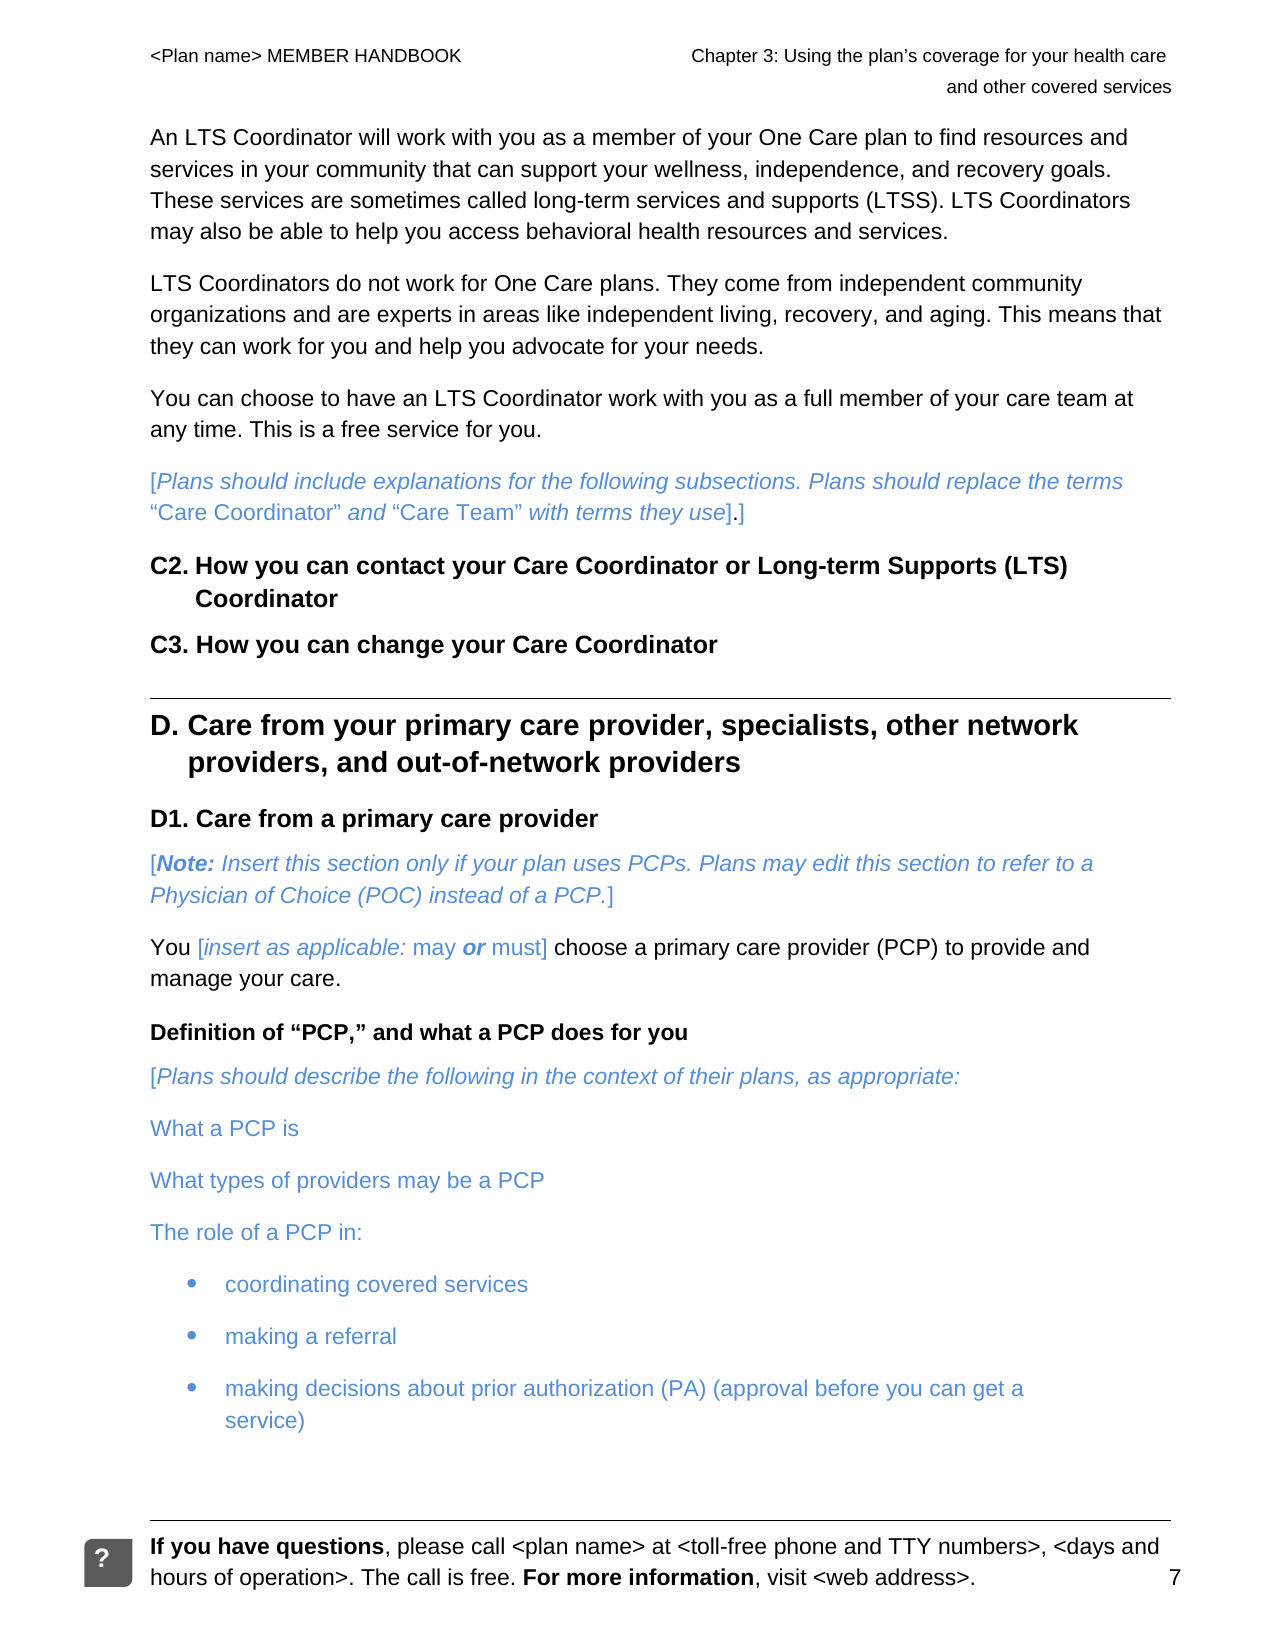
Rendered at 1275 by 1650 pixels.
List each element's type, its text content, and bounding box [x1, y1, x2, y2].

list The role of a PCP in: [150, 1216, 1171, 1247]
text LTS Coordinators do not work for One Care plans. They come from independent community organizations and are experts in areas like independent living, recovery, and aging. This means that they can work for you and help you advocate for your needs. [150, 267, 1171, 360]
list making decisions about prior authorization (PA) (approval before you can get a service) [187, 1372, 1096, 1434]
text You can choose to have an LTS Coordinator work with you as a full member of your care team at any time. This is a free service for you. [150, 381, 1171, 444]
subtitle C2. How you can contact your Care Coordinator or Long-term Supports (LTS) Coordinator [150, 548, 1096, 614]
list making a referral [187, 1320, 1096, 1351]
subtitle D1. Care from a primary care provider [150, 801, 1096, 834]
list What types of providers may be a PCP [150, 1163, 1171, 1195]
subtitle Definition of “PCP,” and what a PCP does for you [150, 1013, 1096, 1047]
list What a PCP is [150, 1111, 1171, 1143]
list coordinating covered services [187, 1268, 1096, 1299]
text [Plans should include explanations for the following subsections. Plans should replace the terms “Care Coordinator” and “Care Team” with terms they use].] [150, 464, 1171, 527]
text You [insert as applicable: may or must] choose a primary care provider (PCP) to provide and manage your care. [150, 930, 1171, 993]
subtitle Care from your primary care provider, specialists, other network providers, and out-of-network providers [150, 699, 1171, 780]
text [Plans should describe the following in the context of their plans, as appropriate: [150, 1059, 1171, 1091]
subtitle C3. How you can change your Care Coordinator [150, 627, 1096, 660]
text An LTS Coordinator will work with you as a member of your One Care plan to find resources and services in your community that can support your wellness, independence, and recovery goals. These services are sometimes called long-term services and supports (LTSS). LTS Coordinators may also be able to help you access behavioral health resources and services. [150, 121, 1171, 246]
text [Note: Insert this section only if your plan uses PCPs. Plans may edit this section to refer to a Physician of Choice (POC) instead of a PCP.] [150, 847, 1171, 909]
